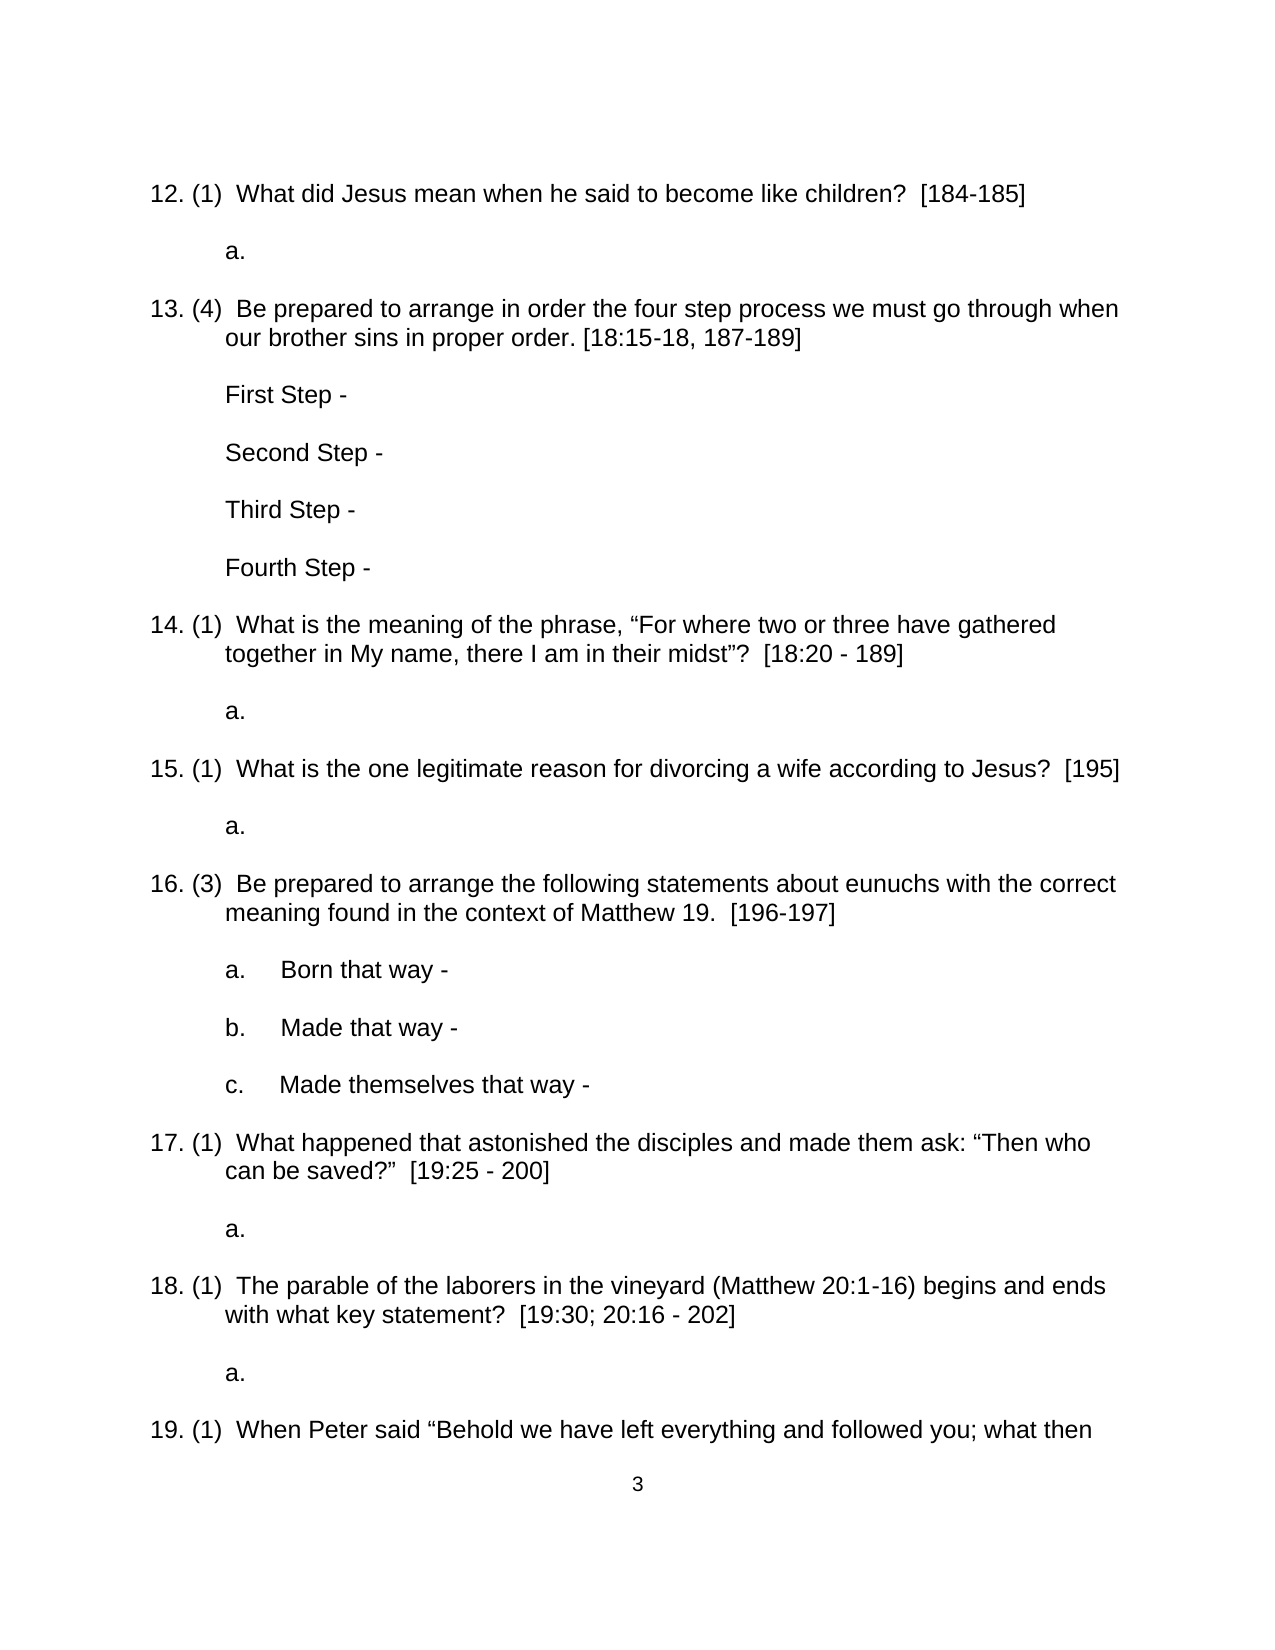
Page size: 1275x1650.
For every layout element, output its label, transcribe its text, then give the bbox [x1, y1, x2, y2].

text Third Step - [225, 495, 1125, 524]
text Fourth Step - [225, 552, 1125, 581]
text a. [150, 236, 1125, 265]
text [150, 1415, 1125, 1444]
text 18. (1) The parable of the laborers in the vineyard (Matthew 20:1-16) begins and ends with what key statement? [19:30; 20:16 - 202] [150, 1271, 1125, 1329]
text a. [150, 1357, 1125, 1386]
text 16. (3) Be prepared to arrange the following statements about eunuchs with the correct meaning found in the context of Matthew 19. [196-197] [150, 869, 1125, 926]
text 12. (1) What did Jesus mean when he said to become like children? [184-185] [150, 179, 1125, 207]
text First Step - [225, 380, 1125, 409]
text 15. (1) What is the one legitimate reason for divorcing a wife according to Jesus? [195] [150, 754, 1125, 782]
text 14. (1) What is the meaning of the phrase, “For where two or three have gathered together in My name, there I am in their midst”? [18:20 - 189] [150, 610, 1125, 667]
text b. Made that way - [225, 1012, 1125, 1041]
text 17. (1) What happened that astonished the disciples and made them ask: “Then who can be saved?” [19:25 - 200] [150, 1127, 1125, 1185]
text a. [150, 811, 1125, 840]
text a. [150, 1214, 1125, 1242]
text a. Born that way - [225, 955, 1125, 984]
text 13. (4) Be prepared to arrange in order the four step process we must go through when our brother sins in proper order. [18:15-18, 187-189] [150, 294, 1125, 351]
text c. Made themselves that way - [225, 1070, 1125, 1099]
text Second Step - [225, 437, 1125, 466]
text a. [150, 696, 1125, 725]
